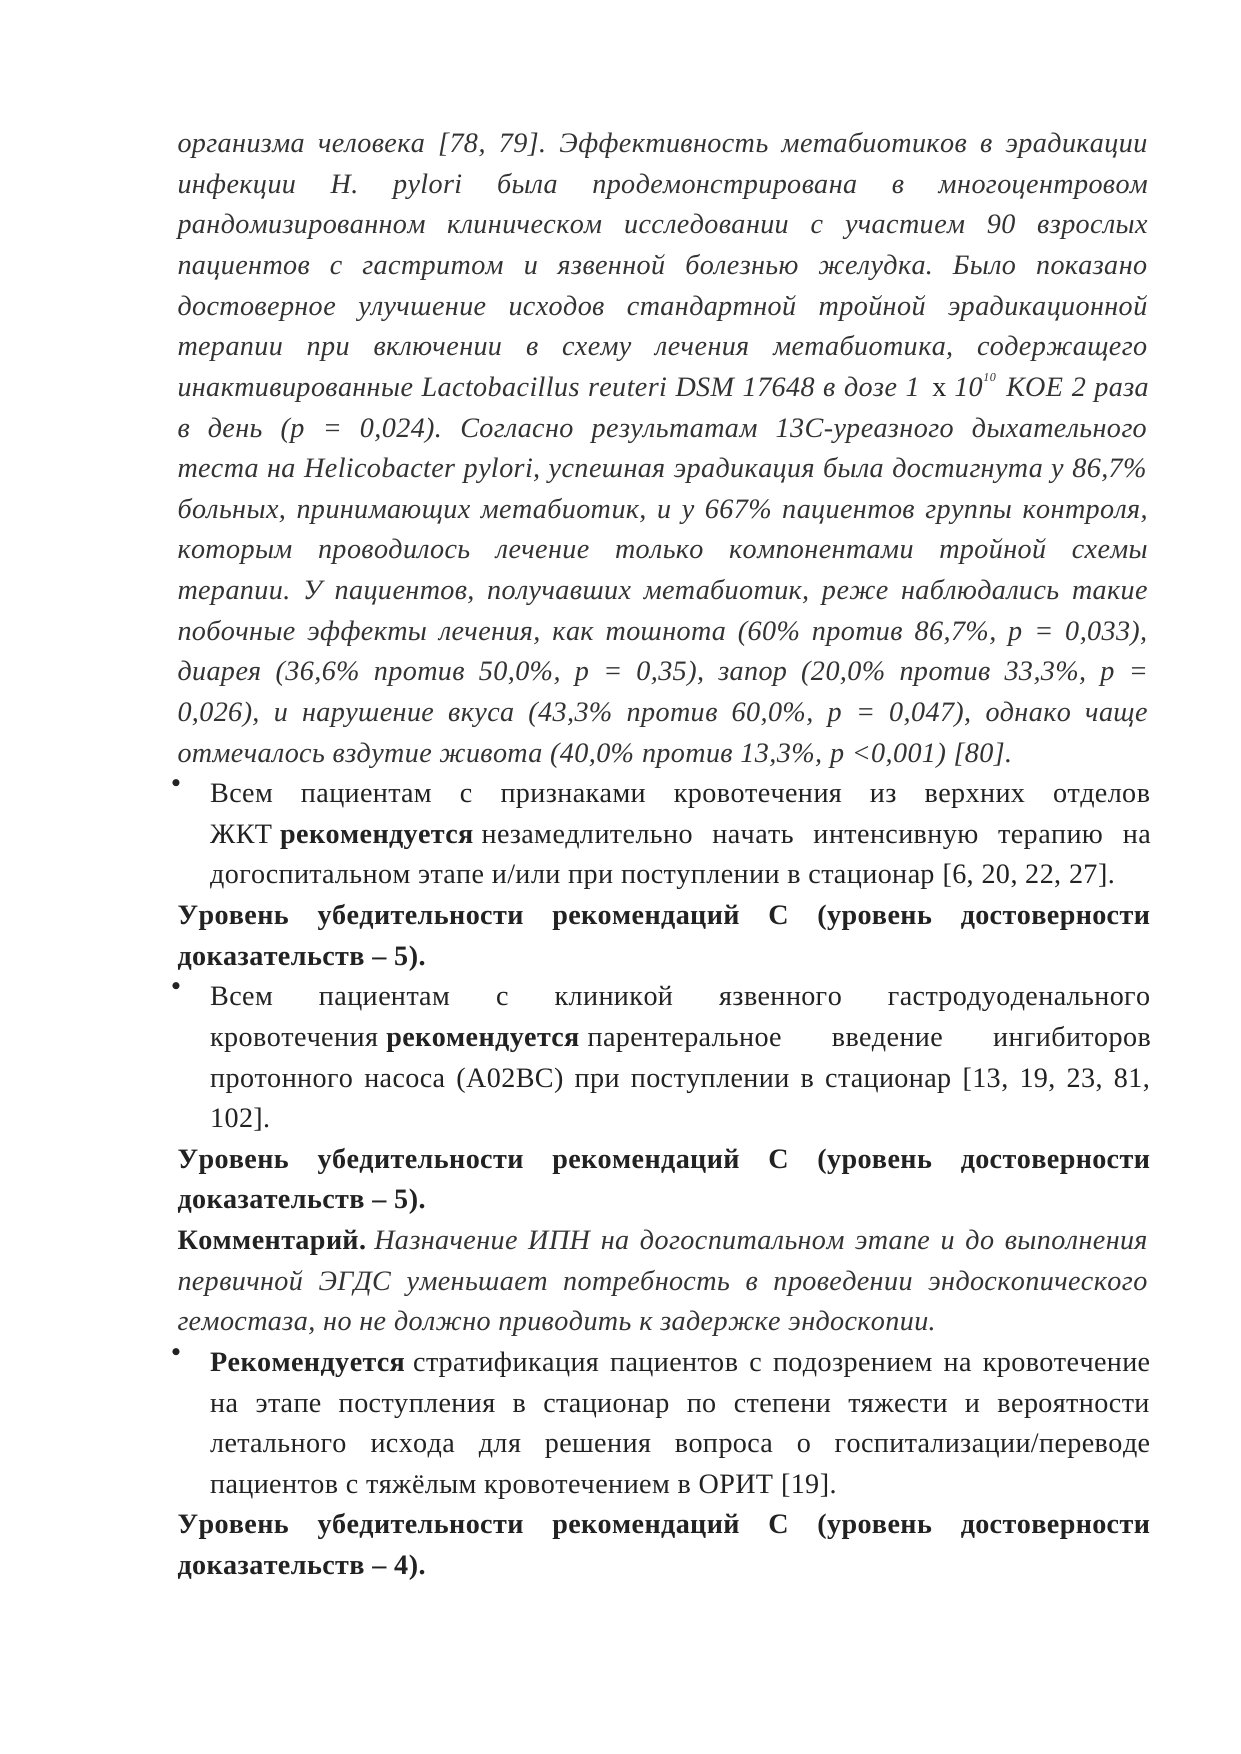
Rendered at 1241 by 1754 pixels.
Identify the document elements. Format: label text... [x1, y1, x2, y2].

list Всем пациентам с признаками кровотечения из верхних отделов ЖКТ рекомендуется незамедлительно начать интенсивную терапию на догоспитальном этапе и/или при поступлении в стационар [6, 20, 22, 27]. [172, 768, 1152, 890]
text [177, 118, 1152, 768]
text Уровень убедительности рекомендаций С (уровень достоверности доказательств – 5). [177, 890, 1152, 971]
list Всем пациентам с клиникой язвенного гастродуоденального кровотечения рекомендуется парентеральное введение ингибиторов протонного насоса (A02BC) при поступлении в стационар [13, 19, 23, 81, 102]. [172, 971, 1152, 1134]
text Комментарий. Назначение ИПН на догоспитальном этапе и до выполнения первичной ЭГДС уменьшает потребность в проведении эндоскопического гемостаза, но не должно приводить к задержке эндоскопии. [177, 1215, 1152, 1337]
text Уровень убедительности рекомендаций С (уровень достоверности доказательств – 4). [177, 1499, 1152, 1581]
text Уровень убедительности рекомендаций С (уровень достоверности доказательств – 5). [177, 1134, 1152, 1215]
list Рекомендуется стратификация пациентов с подозрением на кровотечение на этапе поступления в стационар по степени тяжести и вероятности летального исхода для решения вопроса о госпитализации/переводе пациентов с тяжёлым кровотечением в ОРИТ [19]. [172, 1337, 1152, 1499]
